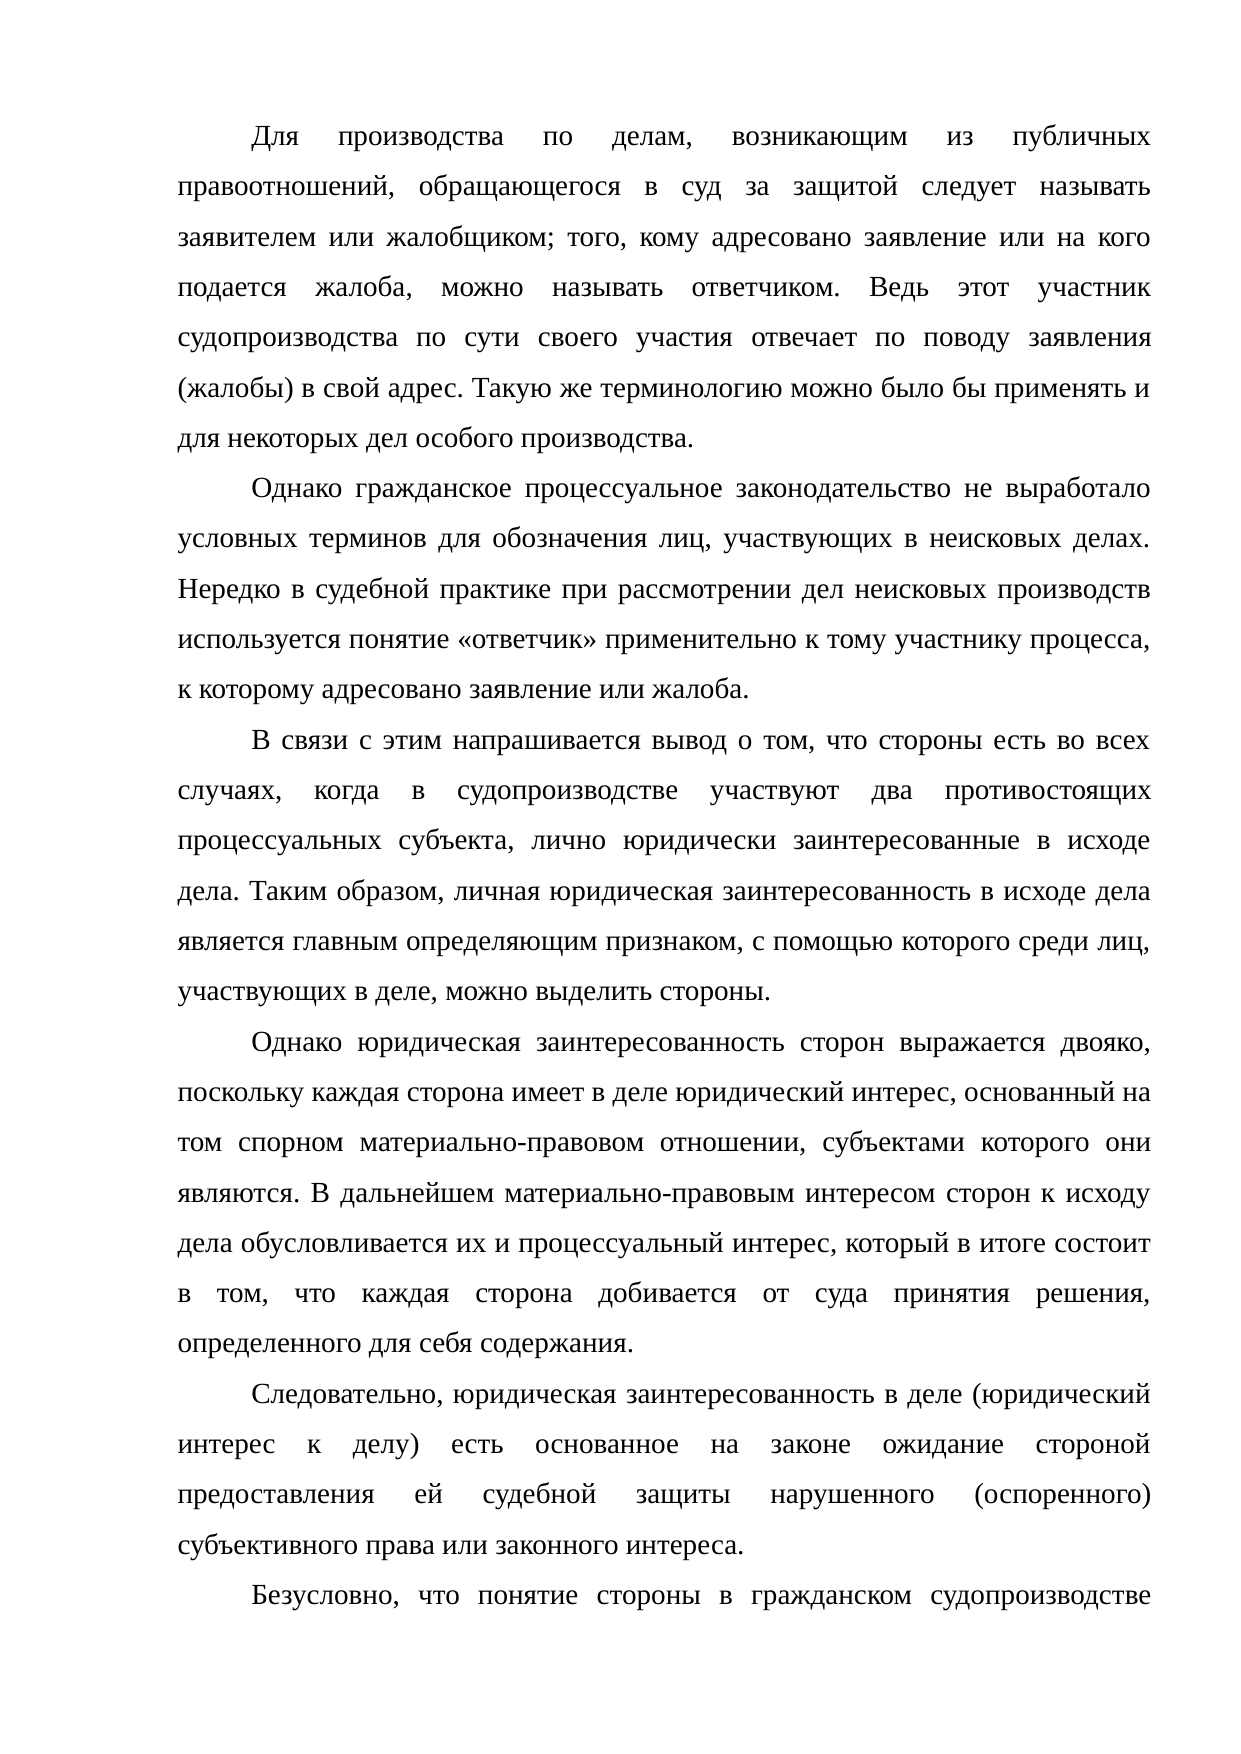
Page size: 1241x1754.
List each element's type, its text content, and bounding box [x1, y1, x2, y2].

text Однако юридическая заинтересованность сторон выражается двояко, поскольку каждая сторона имеет в деле юридический интерес, основанный на том спорном материально-правовом отношении, субъектами которого они являются. В дальнейшем материально-правовым интересом сторон к исходу дела обусловливается их и процессуальный интерес, который в итоге состоит в том, что каждая сторона добивается от суда принятия решения, определенного для себя содержания. [177, 1024, 1152, 1359]
text Для производства по делам, возникающим из публичных правоотношений, обращающегося в суд за защитой следует называть заявителем или жалобщиком; того, кому адресовано заявление или на кого подается жалоба, можно называть ответчиком. Ведь этот участник судопроизводства по сути своего участия отвечает по поводу заявления (жалобы) в свой адрес. Такую же терминологию можно было бы применять и для некоторых дел особого производства. [177, 118, 1152, 453]
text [177, 1577, 1152, 1611]
text В связи с этим напрашивается вывод о том, что стороны есть во всех случаях, когда в судопроизводстве участвуют два противостоящих процессуальных субъекта, лично юридически заинтересованные в исходе дела. Таким образом, личная юридическая заинтересованность в исходе дела является главным определяющим признаком, с помощью которого среди лиц, участвующих в деле, можно выделить стороны. [177, 722, 1152, 1007]
text Следовательно, юридическая заинтересованность в деле (юридический интерес к делу) есть основанное на законе ожидание стороной предоставления ей судебной защиты нарушенного (оспоренного) субъективного права или законного интереса. [177, 1376, 1152, 1560]
text Однако гражданское процессуальное законодательство не выработало условных терминов для обозначения лиц, участвующих в неисковых делах. Нередко в судебной практике при рассмотрении дел неисковых производств используется понятие «ответчик» применительно к тому участнику процесса, к которому адресовано заявление или жалоба. [177, 470, 1152, 705]
